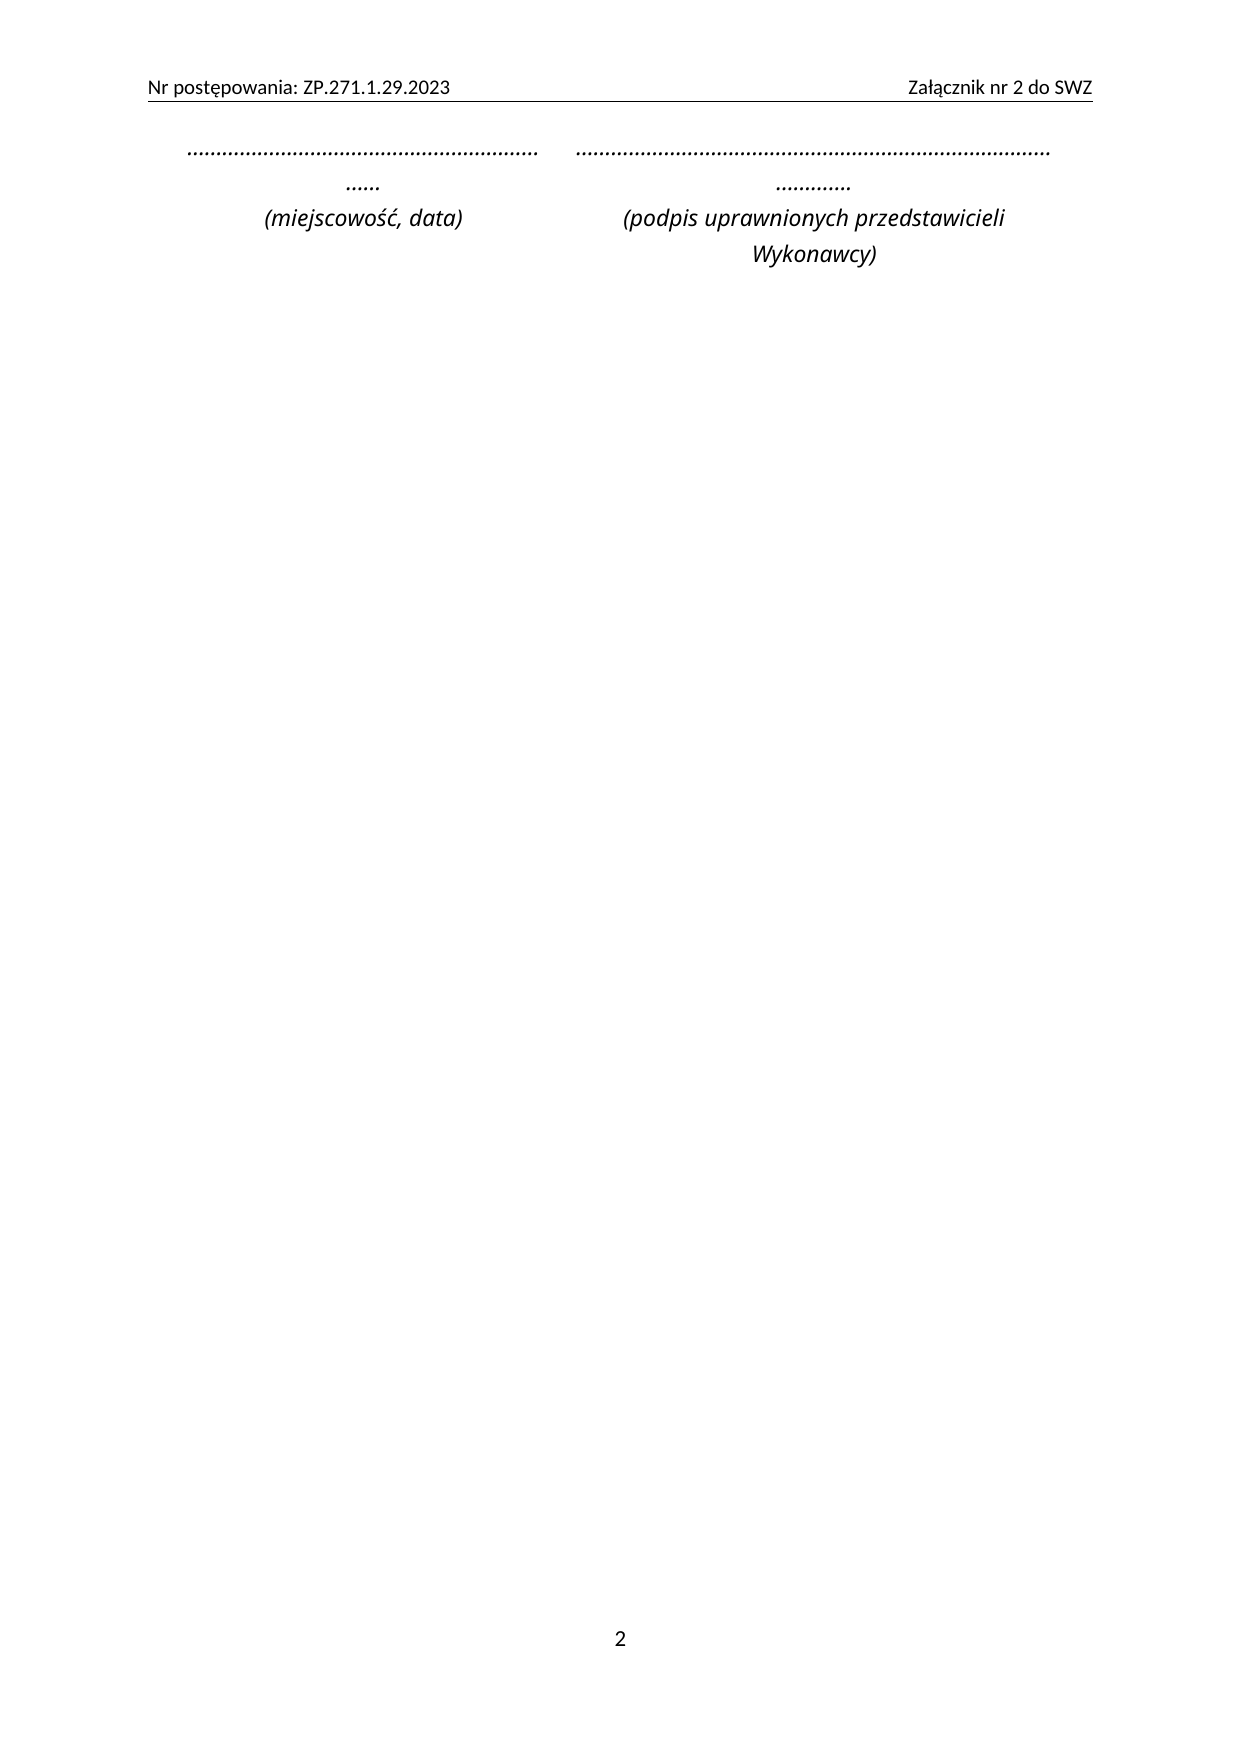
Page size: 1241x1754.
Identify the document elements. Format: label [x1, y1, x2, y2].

table_header [560, 130, 1071, 273]
table_header [170, 130, 560, 273]
